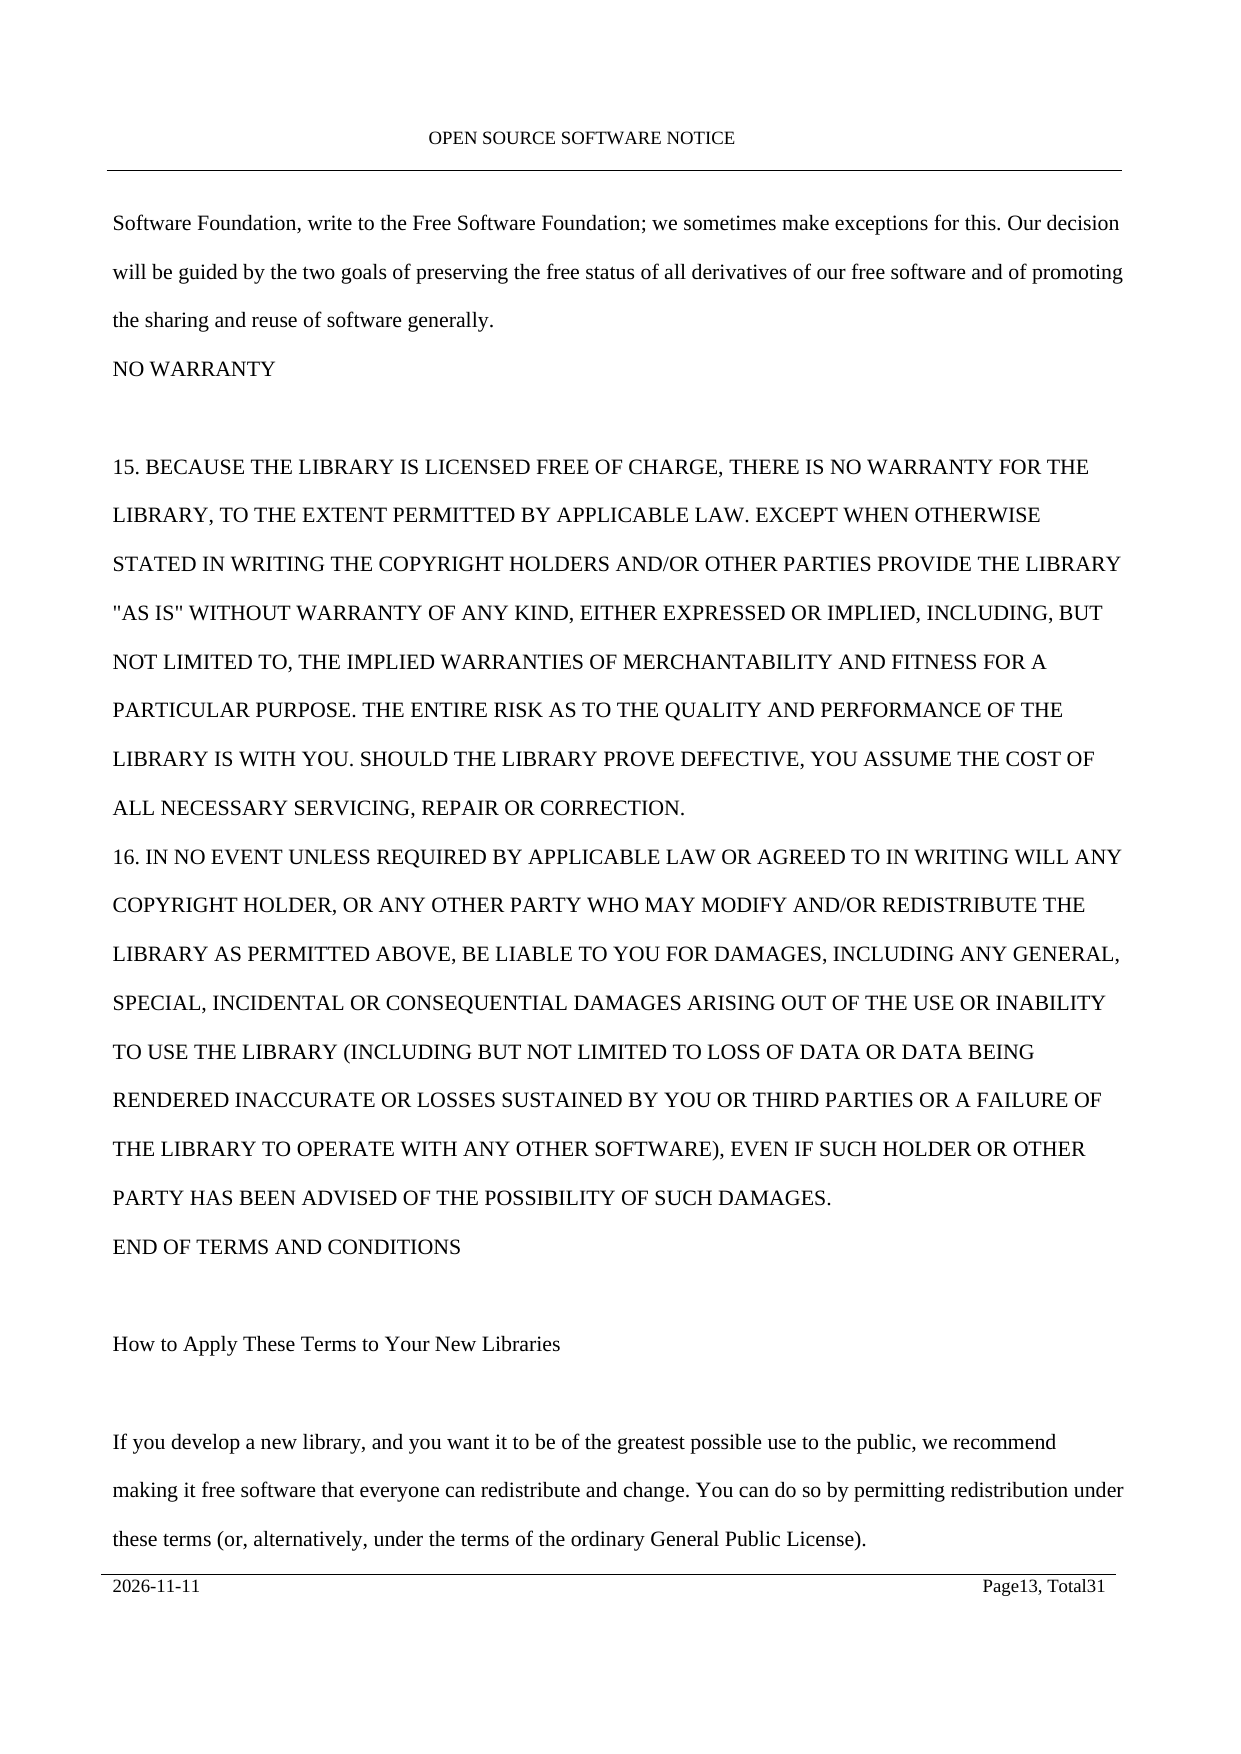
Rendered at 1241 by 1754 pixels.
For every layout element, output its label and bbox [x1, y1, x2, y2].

text [112, 206, 1128, 1555]
